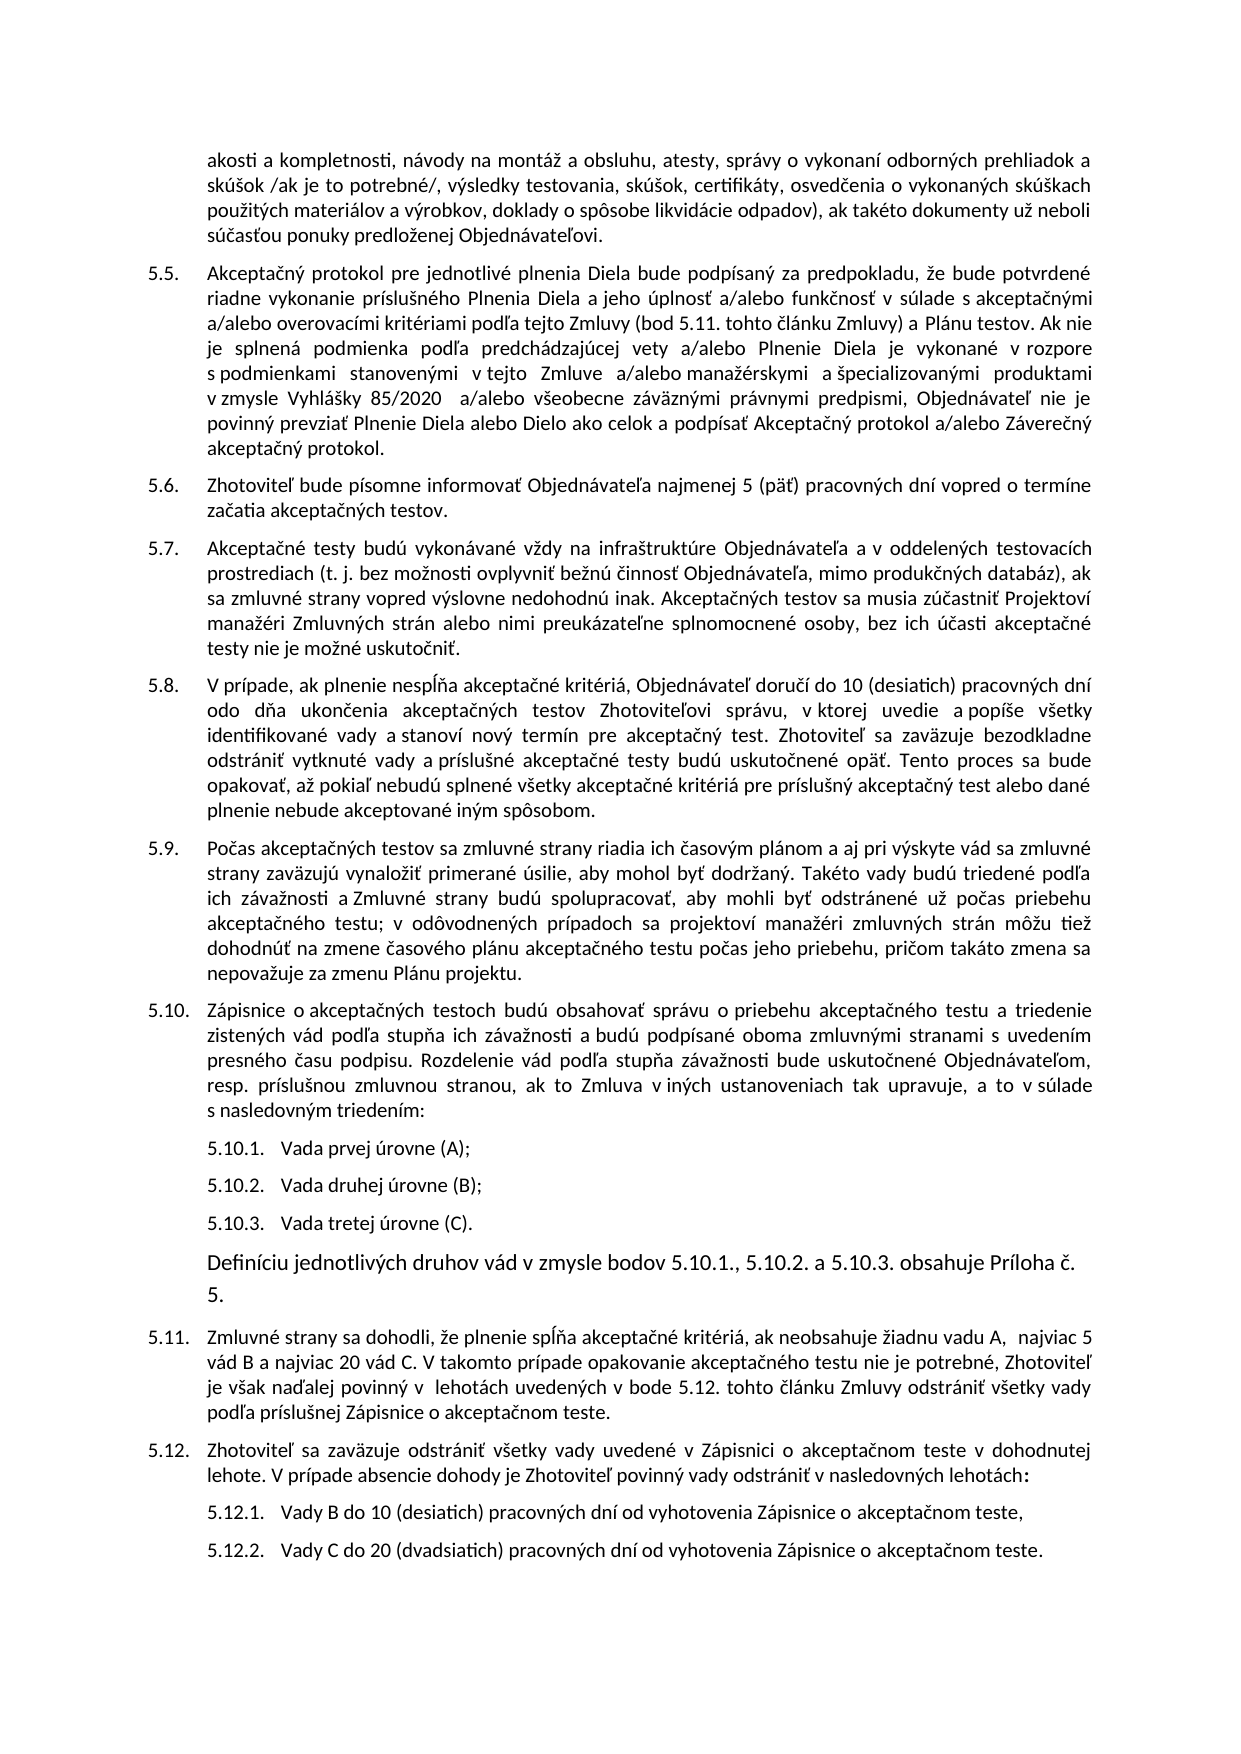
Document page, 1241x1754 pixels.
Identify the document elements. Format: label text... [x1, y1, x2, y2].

subtitle Vada druhej úrovne (B); [207, 1173, 1092, 1198]
subtitle Zhotoviteľ sa zaväzuje odstrániť všetky vady uvedené v Zápisnici o akceptačnom teste v dohodnutej lehote. V prípade absencie dohody je Zhotoviteľ povinný vady odstrániť v nasledovných lehotách: [148, 1437, 1092, 1487]
subtitle Počas akceptačných testov sa zmluvné strany riadia ich časovým plánom a aj pri výskyte vád sa zmluvné strany zaväzujú vynaložiť primerané úsilie, aby mohol byť dodržaný. Takéto vady budú triedené podľa ich závažnosti a Zmluvné strany budú spolupracovať, aby mohli byť odstránené už počas priebehu akceptačného testu; v odôvodnených prípadoch sa projektoví manažéri zmluvných strán môžu tiež dohodnúť na zmene časového plánu akceptačného testu počas jeho priebehu, pričom takáto zmena sa nepovažuje za zmenu Plánu projektu. [148, 835, 1092, 985]
subtitle V prípade, ak plnenie nespĺňa akceptačné kritériá, Objednávateľ doručí do 10 (desiatich) pracovných dní odo dňa ukončenia akceptačných testov Zhotoviteľovi správu, v ktorej uvedie a popíše všetky identifikované vady a stanoví nový termín pre akceptačný test. Zhotoviteľ sa zaväzuje bezodkladne odstrániť vytknuté vady a príslušné akceptačné testy budú uskutočnené opäť. Tento proces sa bude opakovať, až pokiaľ nebudú splnené všetky akceptačné kritériá pre príslušný akceptačný test alebo dané plnenie nebude akceptované iným spôsobom. [148, 673, 1092, 823]
subtitle Zmluvné strany sa dohodli, že plnenie spĺňa akceptačné kritériá, ak neobsahuje žiadnu vadu A, najviac 5 vád B a najviac 20 vád C. V takomto prípade opakovanie akceptačného testu nie je potrebné, Zhotoviteľ je však naďalej povinný v lehotách uvedených v bode 5.12. tohto článku Zmluvy odstrániť všetky vady podľa príslušnej Zápisnice o akceptačnom teste. [148, 1324, 1092, 1424]
subtitle Vada prvej úrovne (A); [207, 1135, 1092, 1160]
subtitle Vady C do 20 (dvadsiatich) pracovných dní od vyhotovenia Zápisnice o akceptačnom teste. [207, 1537, 1092, 1562]
subtitle Vada tretej úrovne (C). [207, 1210, 1092, 1235]
subtitle Vady B do 10 (desiatich) pracovných dní od vyhotovenia Zápisnice o akceptačnom teste, [207, 1499, 1092, 1524]
subtitle Zápisnice o akceptačných testoch budú obsahovať správu o priebehu akceptačného testu a triedenie zistených vád podľa stupňa ich závažnosti a budú podpísané oboma zmluvnými stranami s uvedením presného času podpisu. Rozdelenie vád podľa stupňa závažnosti bude uskutočnené Objednávateľom, resp. príslušnou zmluvnou stranou, ak to Zmluva v iných ustanoveniach tak upravuje, a to v súlade s nasledovným triedením: [148, 998, 1092, 1123]
subtitle Zhotoviteľ bude písomne informovať Objednávateľa najmenej 5 (päť) pracovných dní vopred o termíne začatia akceptačných testov. [148, 473, 1092, 523]
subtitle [148, 148, 1092, 248]
subtitle Akceptačné testy budú vykonávané vždy na infraštruktúre Objednávateľa a v oddelených testovacích prostrediach (t. j. bez možnosti ovplyvniť bežnú činnosť Objednávateľa, mimo produkčných databáz), ak sa zmluvné strany vopred výslovne nedohodnú inak. Akceptačných testov sa musia zúčastniť Projektoví manažéri Zmluvných strán alebo nimi preukázateľne splnomocnené osoby, bez ich účasti akceptačné testy nie je možné uskutočniť. [148, 535, 1092, 660]
subtitle Akceptačný protokol pre jednotlivé plnenia Diela bude podpísaný za predpokladu, že bude potvrdené riadne vykonanie príslušného Plnenia Diela a jeho úplnosť a/alebo funkčnosť v súlade s akceptačnými a/alebo overovacími kritériami podľa tejto Zmluvy (bod 5.11. tohto článku Zmluvy) a Plánu testov. Ak nie je splnená podmienka podľa predchádzajúcej vety a/alebo Plnenie Diela je vykonané v rozpore s podmienkami stanovenými v tejto Zmluve a/alebo manažérskymi a špecializovanými produktami v zmysle Vyhlášky 85/2020 a/alebo všeobecne záväznými právnymi predpismi, Objednávateľ nie je povinný prevziať Plnenie Diela alebo Dielo ako celok a podpísať Akceptačný protokol a/alebo Záverečný akceptačný protokol. [148, 260, 1092, 460]
text Definíciu jednotlivých druhov vád v zmysle bodov 5.10.1., 5.10.2. a 5.10.3. obsahuje Príloha č. 5. [207, 1248, 1092, 1308]
